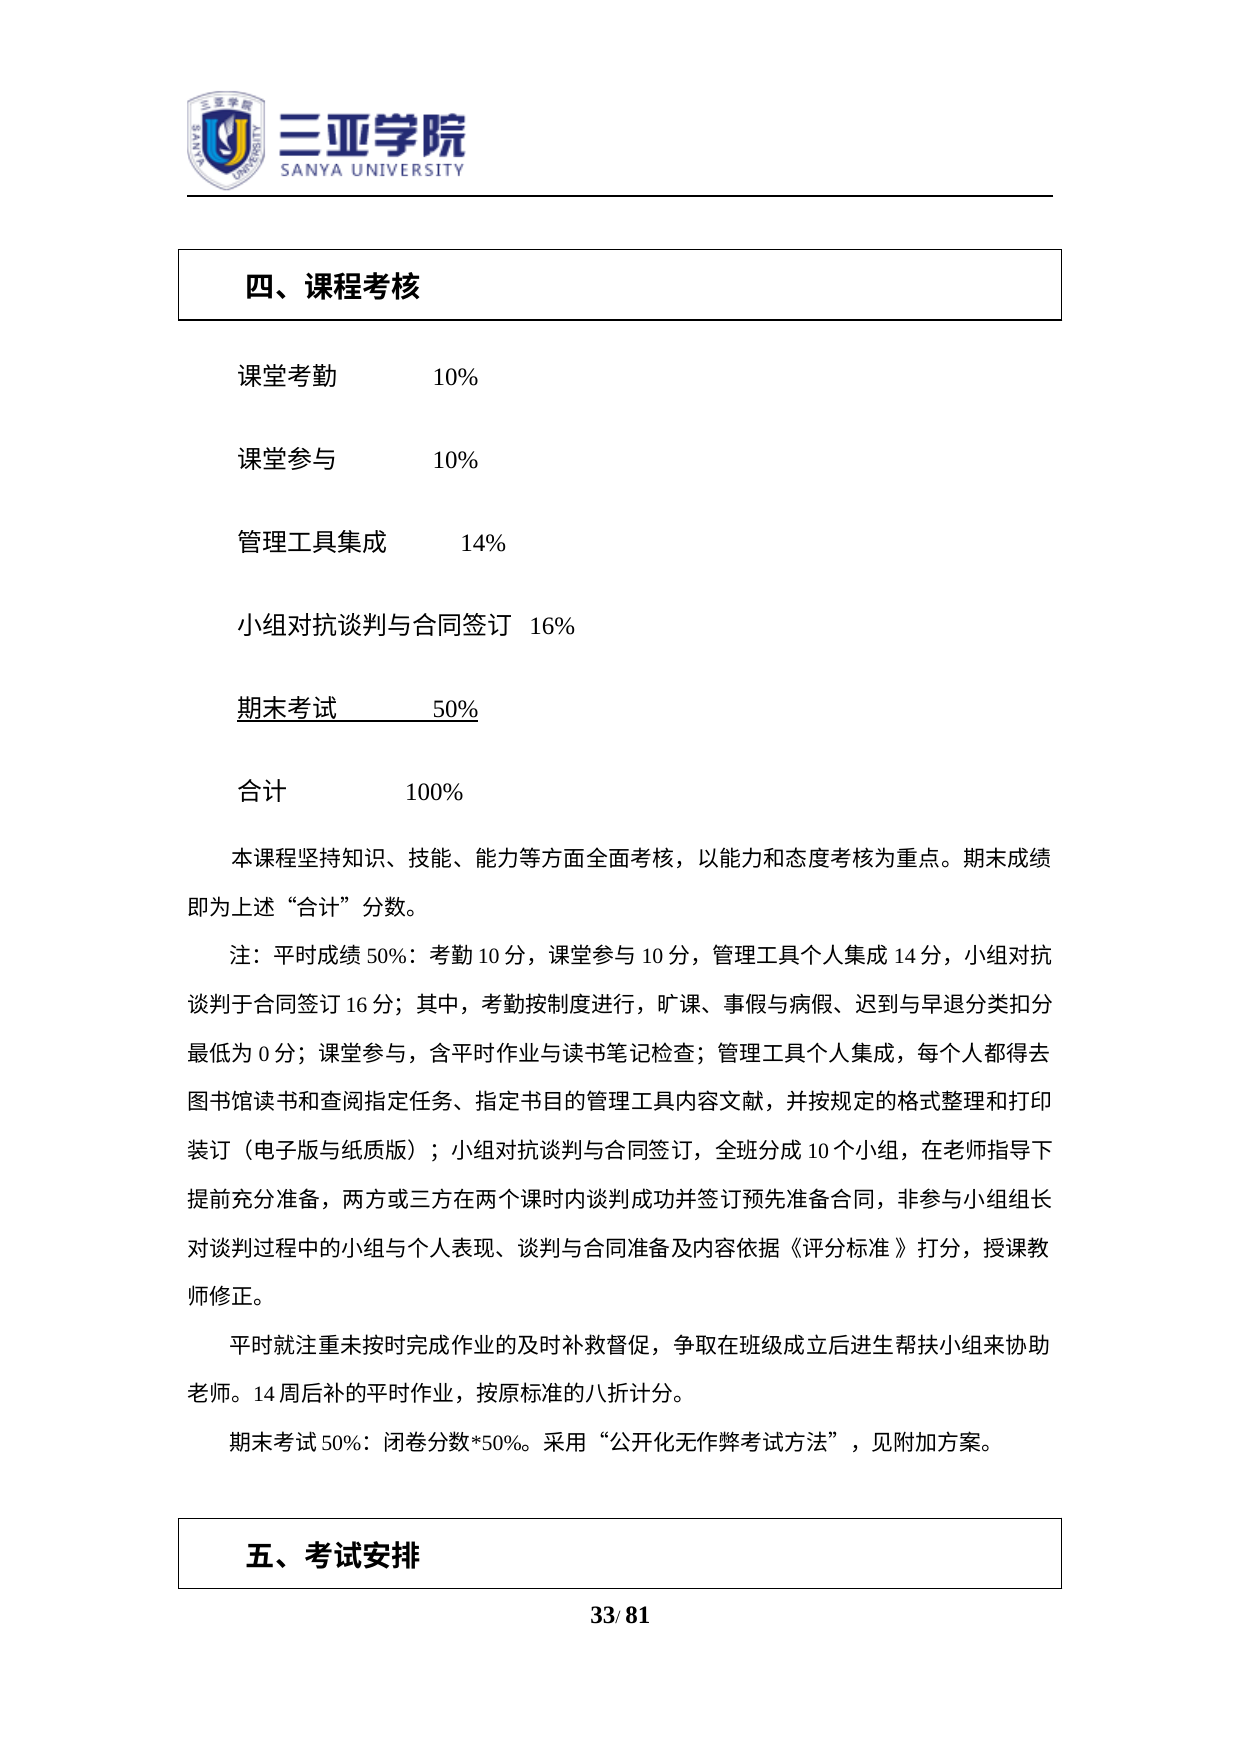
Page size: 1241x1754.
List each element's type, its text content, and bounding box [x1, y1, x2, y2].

text 五、考试安排 [179, 1519, 1061, 1588]
text 平时就注重未按时完成作业的及时补救督促，争取在班级成立后进生帮扶小组来协助老师。14周后补的平时作业，按原标准的八折计分。 [187, 1327, 1053, 1408]
text 课堂参与 10% [187, 425, 1053, 490]
text 本课程坚持知识、技能、能力等方面全面考核，以能力和态度考核为重点。期末成绩即为上述“合计”分数。 [187, 841, 1053, 922]
text 合计 100% [187, 757, 1053, 822]
text 期末考试 50% [187, 674, 1053, 739]
text 四、课程考核 [179, 250, 1061, 319]
text 管理工具集成 14% [187, 508, 1053, 573]
text 注：平时成绩50%：考勤10分，课堂参与10分，管理工具个人集成14分，小组对抗谈判于合同签订16分；其中，考勤按制度进行，旷课、事假与病假、迟到与早退分类扣分，最低为0分；课堂参与，含平时作业与读书笔记检查；管理工具个人集成，每个人都得去图书馆读书和查阅指定任务、指定书目的管理工具内容文献，并按规定的格式整理和打印装订（电子版与纸质版）；小组对抗谈判与合同签订，全班分成10个小组，在老师指导下提前充分准备，两方或三方在两个课时内谈判成功并签订预先准备合同，非参与小组组长对谈判过程中的小组与个人表现、谈判与合同准备及内容依据《评分标准 》打分，授课教师修正。 [187, 938, 1053, 1311]
picture [187, 88, 484, 194]
text 课堂考勤 10% [187, 342, 1053, 407]
text 小组对抗谈判与合同签订 16% [187, 591, 1053, 656]
text 期末考试50%：闭卷分数*50%。采用“公开化无作弊考试方法”，见附加方案。 [187, 1424, 1053, 1457]
